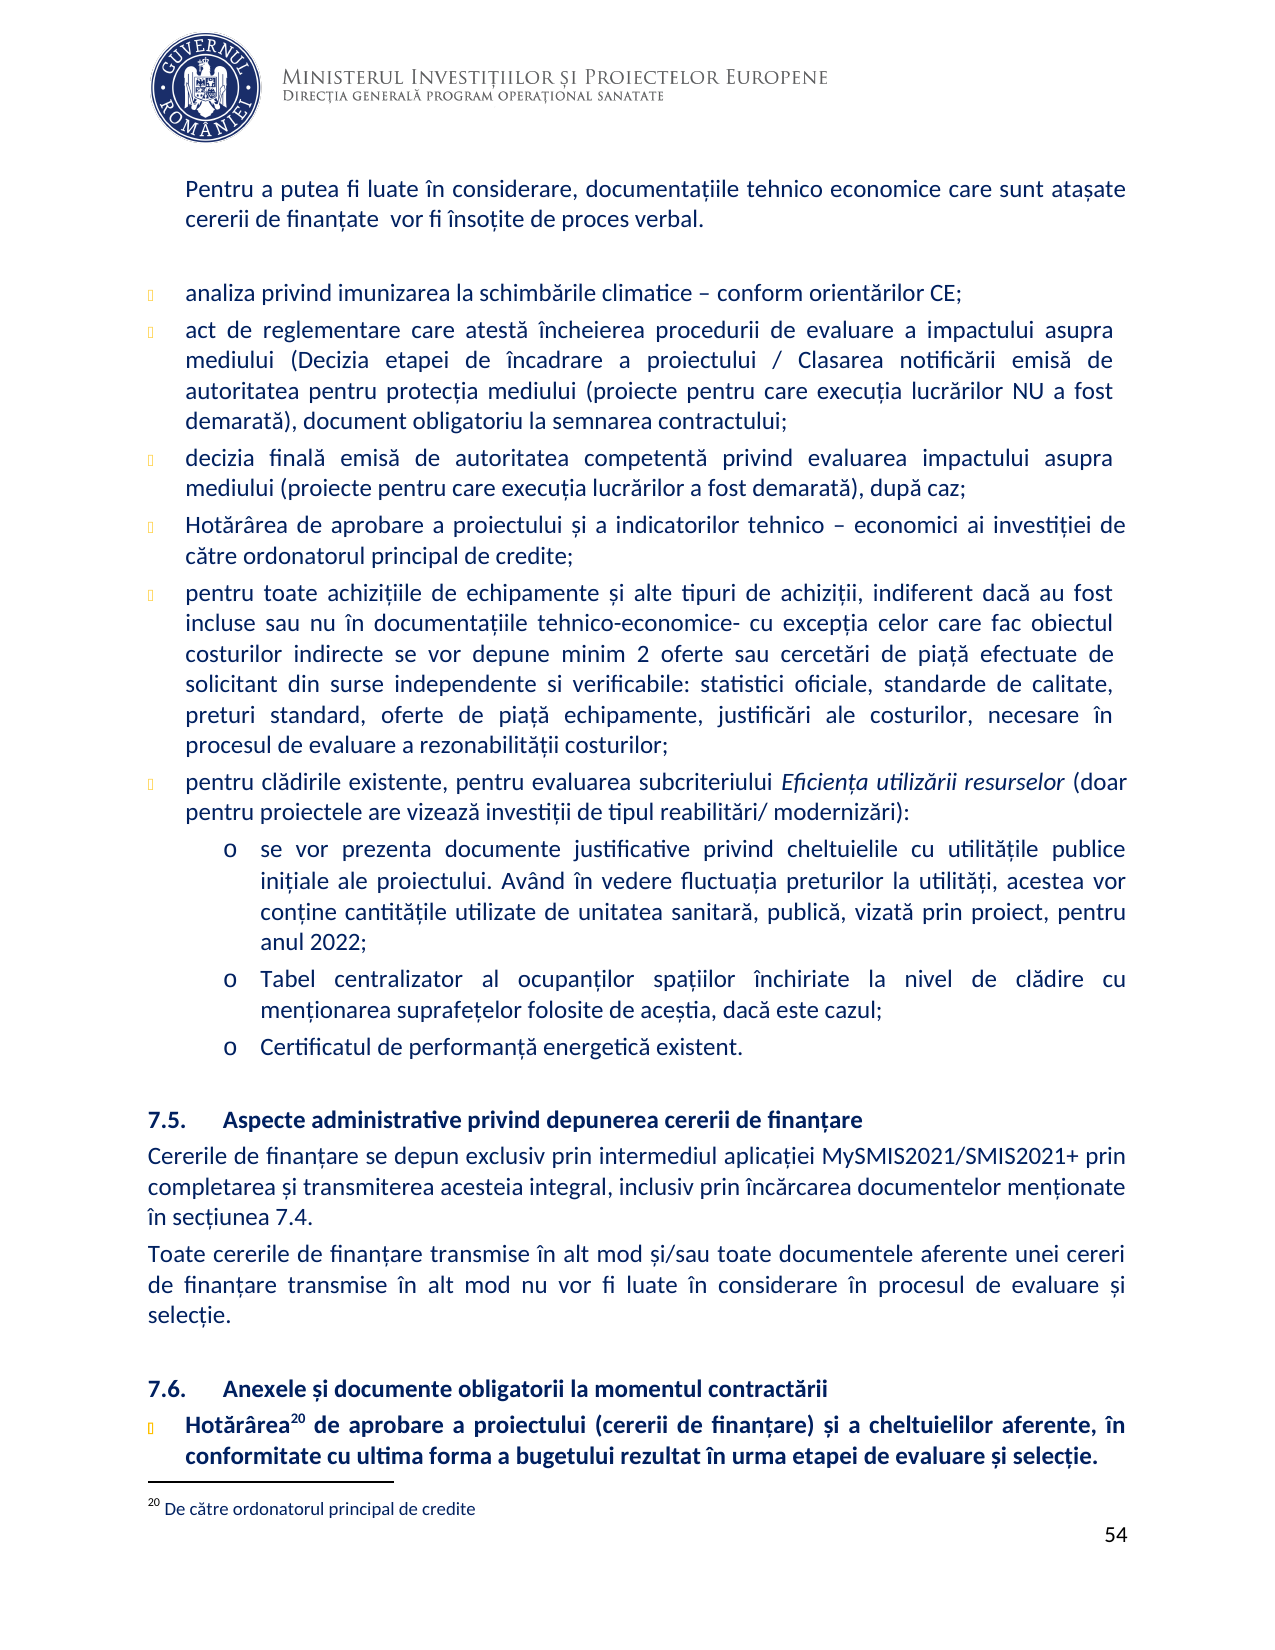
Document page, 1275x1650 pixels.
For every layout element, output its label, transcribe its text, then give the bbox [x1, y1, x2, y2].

list Pentru a putea fi luate în considerare, documentațiile tehnico economice care sunt atașate cererii de finanțate vor fi însoțite de proces verbal. [185, 173, 1127, 234]
list Aspecte administrative privind depunerea cererii de finanțare [148, 1104, 1127, 1134]
text Cererile de finanțare se depun exclusiv prin intermediul aplicației MySMIS2021/SMIS2021+ prin completarea și transmiterea acesteia integral, inclusiv prin încărcarea documentelor menționate în secțiunea 7.4. [148, 1141, 1127, 1232]
list Certificatul de performanță energetică existent. [223, 1031, 1127, 1063]
list Anexele și documente obligatorii la momentul contractării [148, 1373, 1127, 1403]
list act de reglementare care atestă încheierea procedurii de evaluare a impactului asupra mediului (Decizia etapei de încadrare a proiectului / Clasarea notificării emisă de autoritatea pentru protecția mediului (proiecte pentru care execuția lucrărilor NU a fost demarată), document obligatoriu la semnarea contractului; [148, 314, 1115, 436]
list Hotărârea de aprobare a proiectului (cererii de finanțare) și a cheltuielilor aferente, în conformitate cu ultima forma a bugetului rezultat în urma etapei de evaluare și selecție. [148, 1410, 1127, 1471]
list pentru clădirile existente, pentru evaluarea subcriteriului Eficiența utilizării resurselor (doar pentru proiectele are vizează investiții de tipul reabilitări/ modernizări): [148, 766, 1127, 827]
text Toate cererile de finanțare transmise în alt mod și/sau toate documentele aferente unei cereri de finanțare transmise în alt mod nu vor fi luate în considerare în procesul de evaluare și selecție. [148, 1238, 1127, 1330]
list pentru toate achizițiile de echipamente și alte tipuri de achiziții, indiferent dacă au fost incluse sau nu în documentațiile tehnico-economice- cu excepția celor care fac obiectul costurilor indirecte se vor depune minim 2 oferte sau cercetări de piață efectuate de solicitant din surse independente si verificabile: statistici oficiale, standarde de calitate, preturi standard, oferte de piață echipamente, justificări ale costurilor, necesare în procesul de evaluare a rezonabilității costurilor; [148, 577, 1115, 760]
list se vor prezenta documente justificative privind cheltuielile cu utilitățile publice inițiale ale proiectului. Având în vedere fluctuația preturilor la utilități, acestea vor conține cantitățile utilizate de unitatea sanitară, publică, vizată prin proiect, pentru anul 2022; [223, 833, 1127, 957]
list Tabel centralizator al ocupanților spațiilor închiriate la nivel de clădire cu menționarea suprafețelor folosite de aceștia, dacă este cazul; [223, 963, 1127, 1025]
list decizia finală emisă de autoritatea competentă privind evaluarea impactului asupra mediului (proiecte pentru care execuția lucrărilor a fost demarată), după caz; [148, 442, 1115, 503]
list Hotărârea de aprobare a proiectului și a indicatorilor tehnico – economici ai investiției de către ordonatorul principal de credite; [148, 509, 1127, 570]
picture [147, 29, 852, 145]
list analiza privind imunizarea la schimbările climatice – conform orientărilor CE; [148, 277, 1115, 307]
